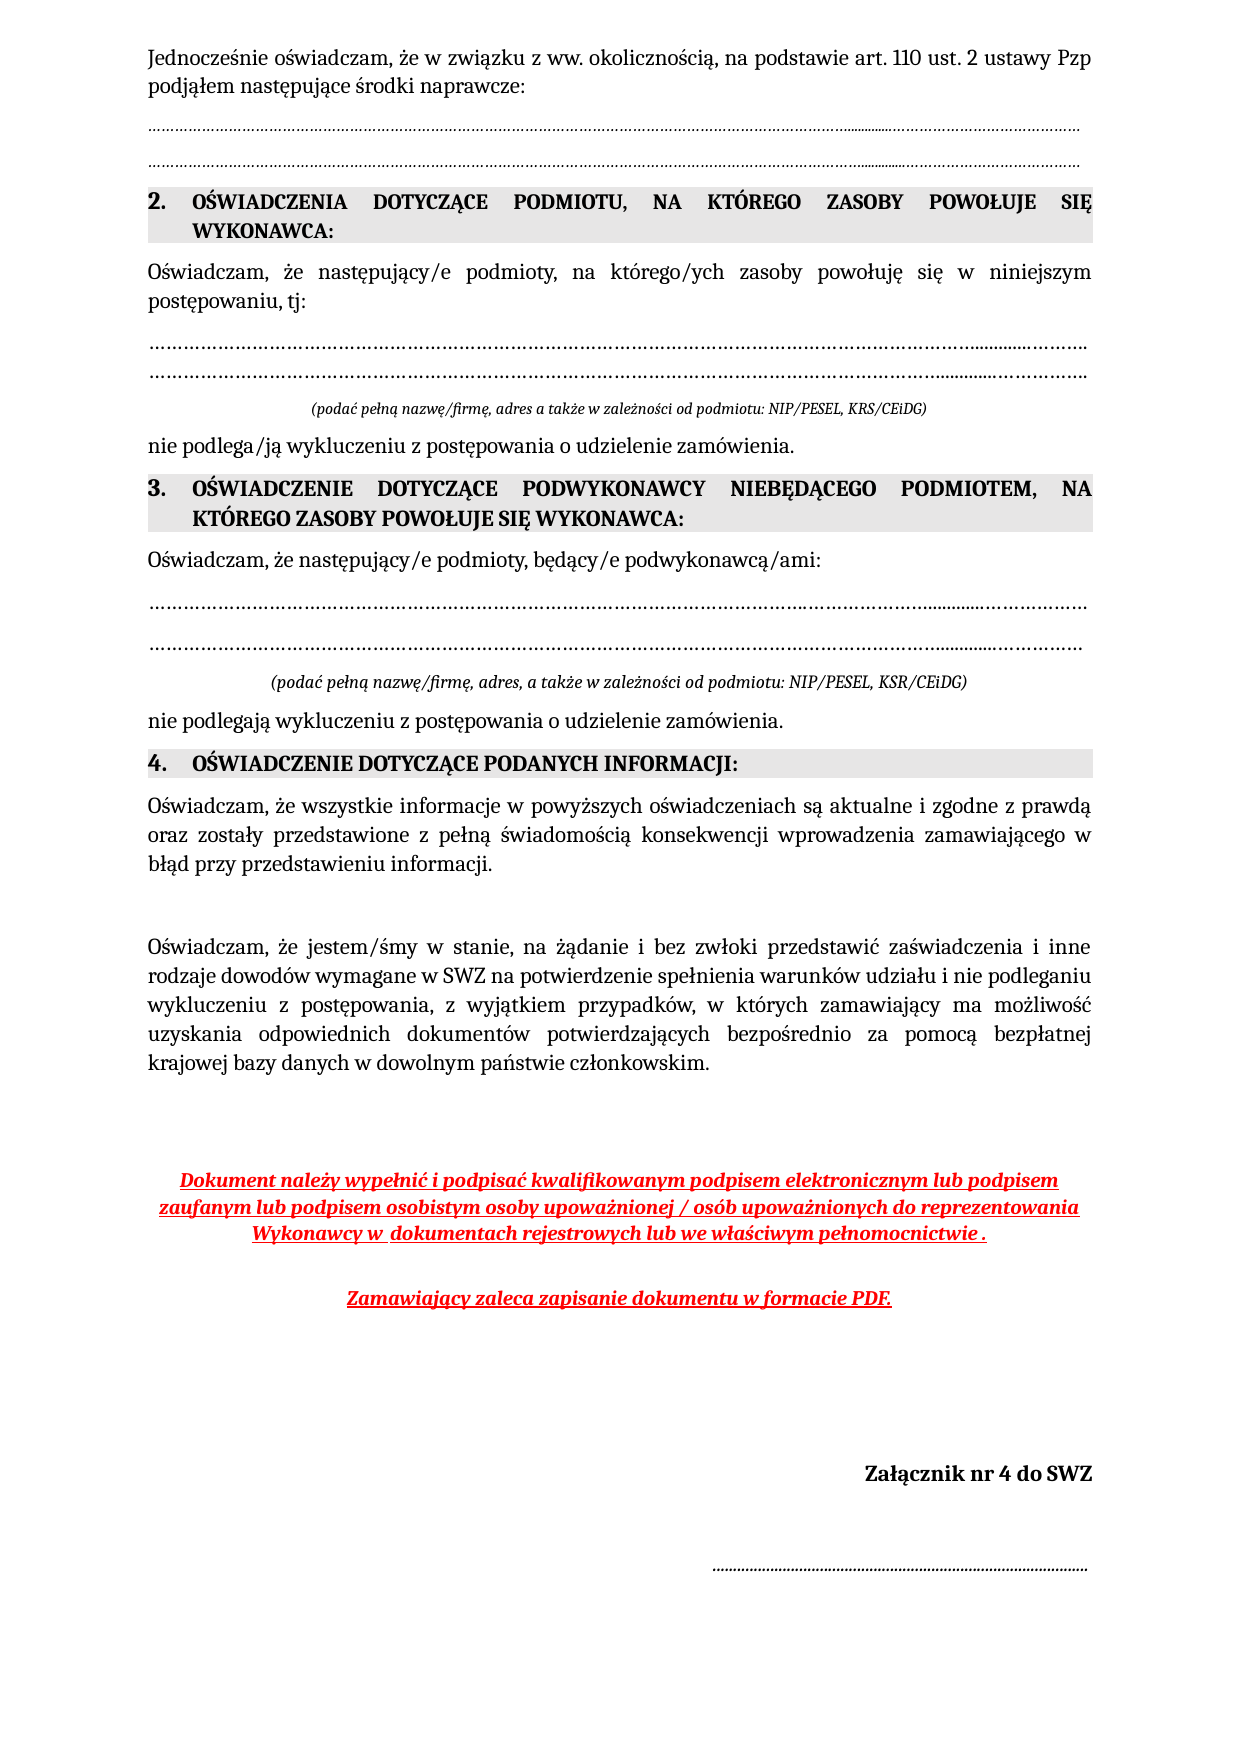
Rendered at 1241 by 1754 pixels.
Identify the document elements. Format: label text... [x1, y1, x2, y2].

text nie podlegają wykluczeniu z postępowania o udzielenie zamówienia. [148, 708, 1093, 734]
text (podać pełną nazwę/firmę, adres a także w zależności od podmiotu: NIP/PESEL, KRS/CEiDG) [148, 399, 1093, 418]
text Oświadczam, że następujący/e podmioty, będący/e podwykonawcą/ami: [148, 547, 1093, 573]
text Oświadczam, że następujący/e podmioty, na którego/ych zasoby powołuję się w niniejszym postępowaniu, tj: [148, 258, 1093, 314]
text …………………………………………………………………………………………………………………………………………….............………………………………… [148, 151, 1093, 172]
text Załącznik nr 4 do SWZ [148, 1460, 1093, 1487]
text Oświadczam, że wszystkie informacje w powyższych oświadczeniach są aktualne i zgodne z prawdą oraz zostały przedstawione z pełną świadomością konsekwencji wprowadzenia zamawiającego w błąd przy przedstawieniu informacji. [148, 793, 1093, 877]
text …………………………………………………………………………………………………………………………............…………… [148, 630, 1093, 656]
text Oświadczam, że jestem/śmy w stanie, na żądanie i bez zwłoki przedstawić zaświadczenia i inne rodzaje dowodów wymagane w SWZ na potwierdzenie spełnienia warunków udziału i nie podleganiu wykluczeniu z postępowania, z wyjątkiem przypadków, w których zamawiający ma możliwość uzyskania odpowiednich dokumentów potwierdzających bezpośrednio za pomocą bezpłatnej krajowej bazy danych w dowolnym państwie członkowskim. [148, 934, 1093, 1076]
text ………………………………………………………………………………………………………………………………............………. …………………………………………………………………………………………………………………………............……………. [148, 329, 1093, 384]
text …………………………………………………………………………………………………….…………………............……………… [148, 589, 1093, 615]
text ........................................................................................... [148, 1551, 1093, 1577]
text Dokument należy wypełnić i podpisać kwalifikowanym podpisem elektronicznym lub podpisem zaufanym lub podpisem osobistym osoby upoważnionej / osób upoważnionych do reprezentowania Wykonawcy w dokumentach rejestrowych lub we właściwym pełnomocnictwie . [148, 1169, 1093, 1246]
list OŚWIADCZENIE DOTYCZĄCE PODWYKONAWCY NIEBĘDĄCEGO PODMIOTEM, NA KTÓREGO ZASOBY POWOŁUJE SIĘ WYKONAWCA: [148, 474, 1093, 532]
text Jednocześnie oświadczam, że w związku z ww. okolicznością, na podstawie art. 110 ust. 2 ustawy Pzp podjąłem następujące środki naprawcze: [148, 44, 1093, 100]
list OŚWIADCZENIE DOTYCZĄCE PODANYCH INFORMACJI: [148, 749, 1093, 778]
text (podać pełną nazwę/firmę, adres, a także w zależności od podmiotu: NIP/PESEL, KSR/CEiDG) [148, 672, 1093, 693]
list OŚWIADCZENIA DOTYCZĄCE PODMIOTU, NA KTÓREGO ZASOBY POWOŁUJE SIĘ WYKONAWCA: [148, 187, 1093, 243]
text ………………………………………………………………………………………………………………………………………….............…………………………………… [148, 115, 1093, 136]
text nie podlega/ją wykluczeniu z postępowania o udzielenie zamówienia. [148, 433, 1093, 459]
text Zamawiający zaleca zapisanie dokumentu w formacie PDF. [148, 1286, 1093, 1310]
